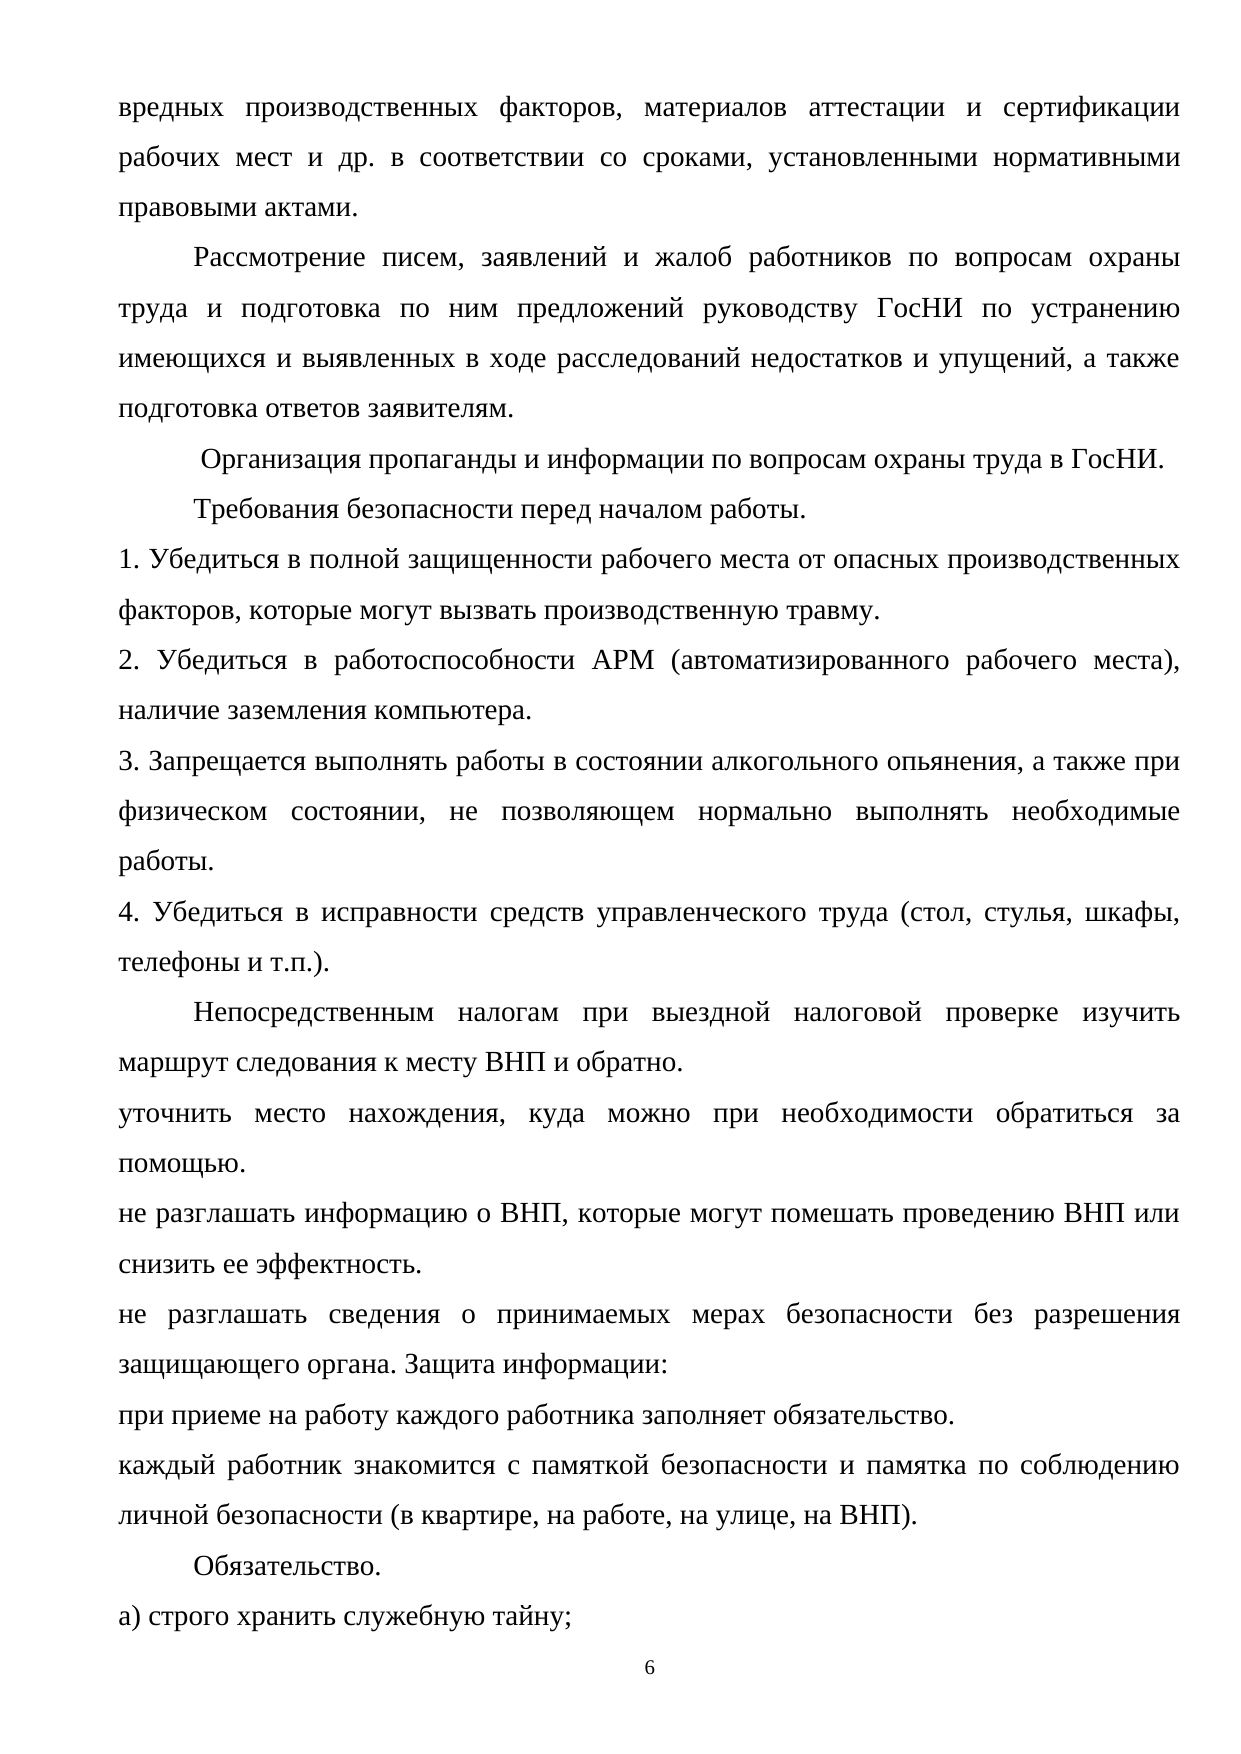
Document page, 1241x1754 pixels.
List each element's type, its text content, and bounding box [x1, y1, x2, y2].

text при приеме на работу каждого работника заполняет обязательство. [118, 1397, 1181, 1430]
text Обязательство. [118, 1548, 1181, 1581]
text Организация пропаганды и информации по вопросам охраны труда в ГосНИ. [118, 441, 1181, 474]
text не разглашать сведения о принимаемых мерах безопасности без разрешения защищающего органа. Защита информации: [118, 1296, 1181, 1380]
text Непосредственным налогам при выездной налоговой проверке изучить маршрут следования к месту ВНП и обратно. [118, 994, 1181, 1078]
text 4. Убедиться в исправности средств управленческого труда (стол, стулья, шкафы, телефоны и т.п.). [118, 894, 1181, 977]
text каждый работник знакомится с памяткой безопасности и памятка по соблюдению личной безопасности (в квартире, на работе, на улице, на ВНП). [118, 1447, 1181, 1531]
text Рассмотрение писем, заявлений и жалоб работников по вопросам охраны труда и подготовка по ним предложений руководству ГосНИ по устранению имеющихся и выявленных в ходе расследований недостатков и упущений, а также подготовка ответов заявителям. [118, 239, 1181, 424]
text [118, 89, 1181, 223]
text 1. Убедиться в полной защищенности рабочего места от опасных производственных факторов, которые могут вызвать производственную травму. [118, 541, 1181, 625]
text 2. Убедиться в работоспособности АРМ (автоматизированного рабочего места), наличие заземления компьютера. [118, 642, 1181, 726]
text Требования безопасности перед началом работы. [118, 491, 1181, 525]
text уточнить место нахождения, куда можно при необходимости обратиться за помощью. [118, 1095, 1181, 1179]
text 3. Запрещается выполнять работы в состоянии алкогольного опьянения, а также при физическом состоянии, не позволяющем нормально выполнять необходимые работы. [118, 743, 1181, 877]
text а) строго хранить служебную тайну; [118, 1598, 1181, 1632]
text не разглашать информацию о ВНП, которые могут помешать проведению ВНП или снизить ее эффектность. [118, 1196, 1181, 1279]
